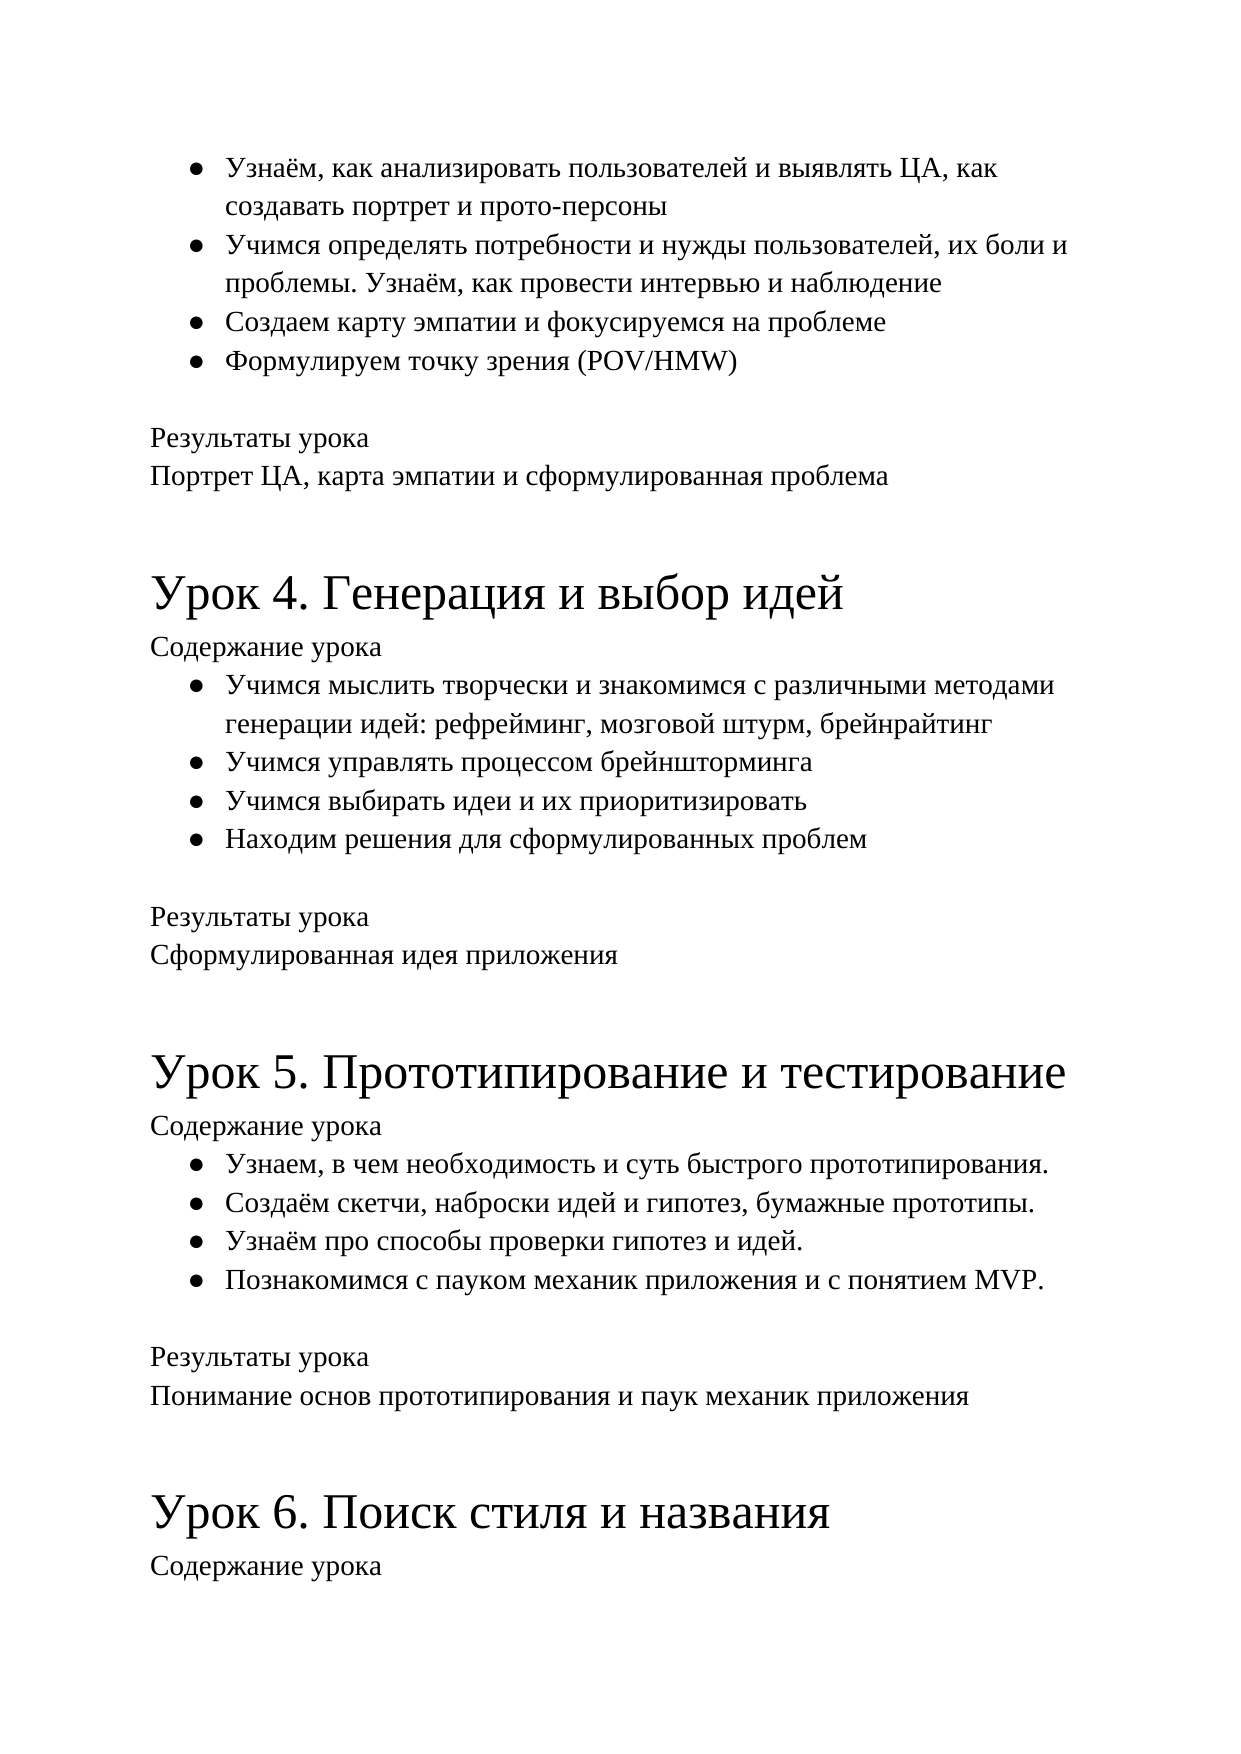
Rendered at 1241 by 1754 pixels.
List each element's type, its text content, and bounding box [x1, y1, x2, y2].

list Узнаём про способы проверки гипотез и идей. [187, 1223, 1090, 1257]
list Формулируем точку зрения (POV/HMW) [187, 343, 1090, 376]
list Находим решения для сформулированных проблем [187, 822, 1090, 855]
text Содержание урока [150, 1548, 1090, 1582]
text Содержание урока [150, 629, 1090, 662]
text Сформулированная идея приложения [150, 937, 1090, 971]
subtitle Урок 6. Поиск стиля и названия [150, 1482, 1090, 1540]
text Результаты урока [150, 420, 1090, 453]
list Учимся выбирать идеи и их приоритизировать [187, 783, 1090, 817]
text Содержание урока [150, 1108, 1090, 1141]
subtitle Урок 4. Генерация и выбор идей [150, 563, 1090, 620]
list Узнаем, в чем необходимость и суть быстрого прототипирования. [187, 1146, 1090, 1180]
list Учимся определять потребности и нужды пользователей, их боли и проблемы. Узнаём, как провести интервью и наблюдение [187, 227, 1090, 299]
list Создаём скетчи, наброски идей и гипотез, бумажные прототипы. [187, 1185, 1090, 1218]
text Результаты урока [150, 899, 1090, 932]
text Результаты урока [150, 1339, 1090, 1373]
text Понимание основ прототипирования и паук механик приложения [150, 1378, 1090, 1411]
list Создаем карту эмпатии и фокусируемся на проблеме [187, 304, 1090, 338]
list Познакомимся с пауком механик приложения и с понятием MVP. [187, 1262, 1090, 1296]
subtitle Урок 5. Прототипирование и тестирование [150, 1042, 1090, 1099]
list Учимся управлять процессом брейншторминга [187, 744, 1090, 778]
list Учимся мыслить творчески и знакомимся с различными методами генерации идей: рефрейминг, мозговой штурм, брейнрайтинг [187, 667, 1090, 739]
text Портрет ЦА, карта эмпатии и сформулированная проблема [150, 458, 1090, 492]
list Узнаём, как анализировать пользователей и выявлять ЦА, как создавать портрет и прото-персоны [187, 150, 1090, 222]
